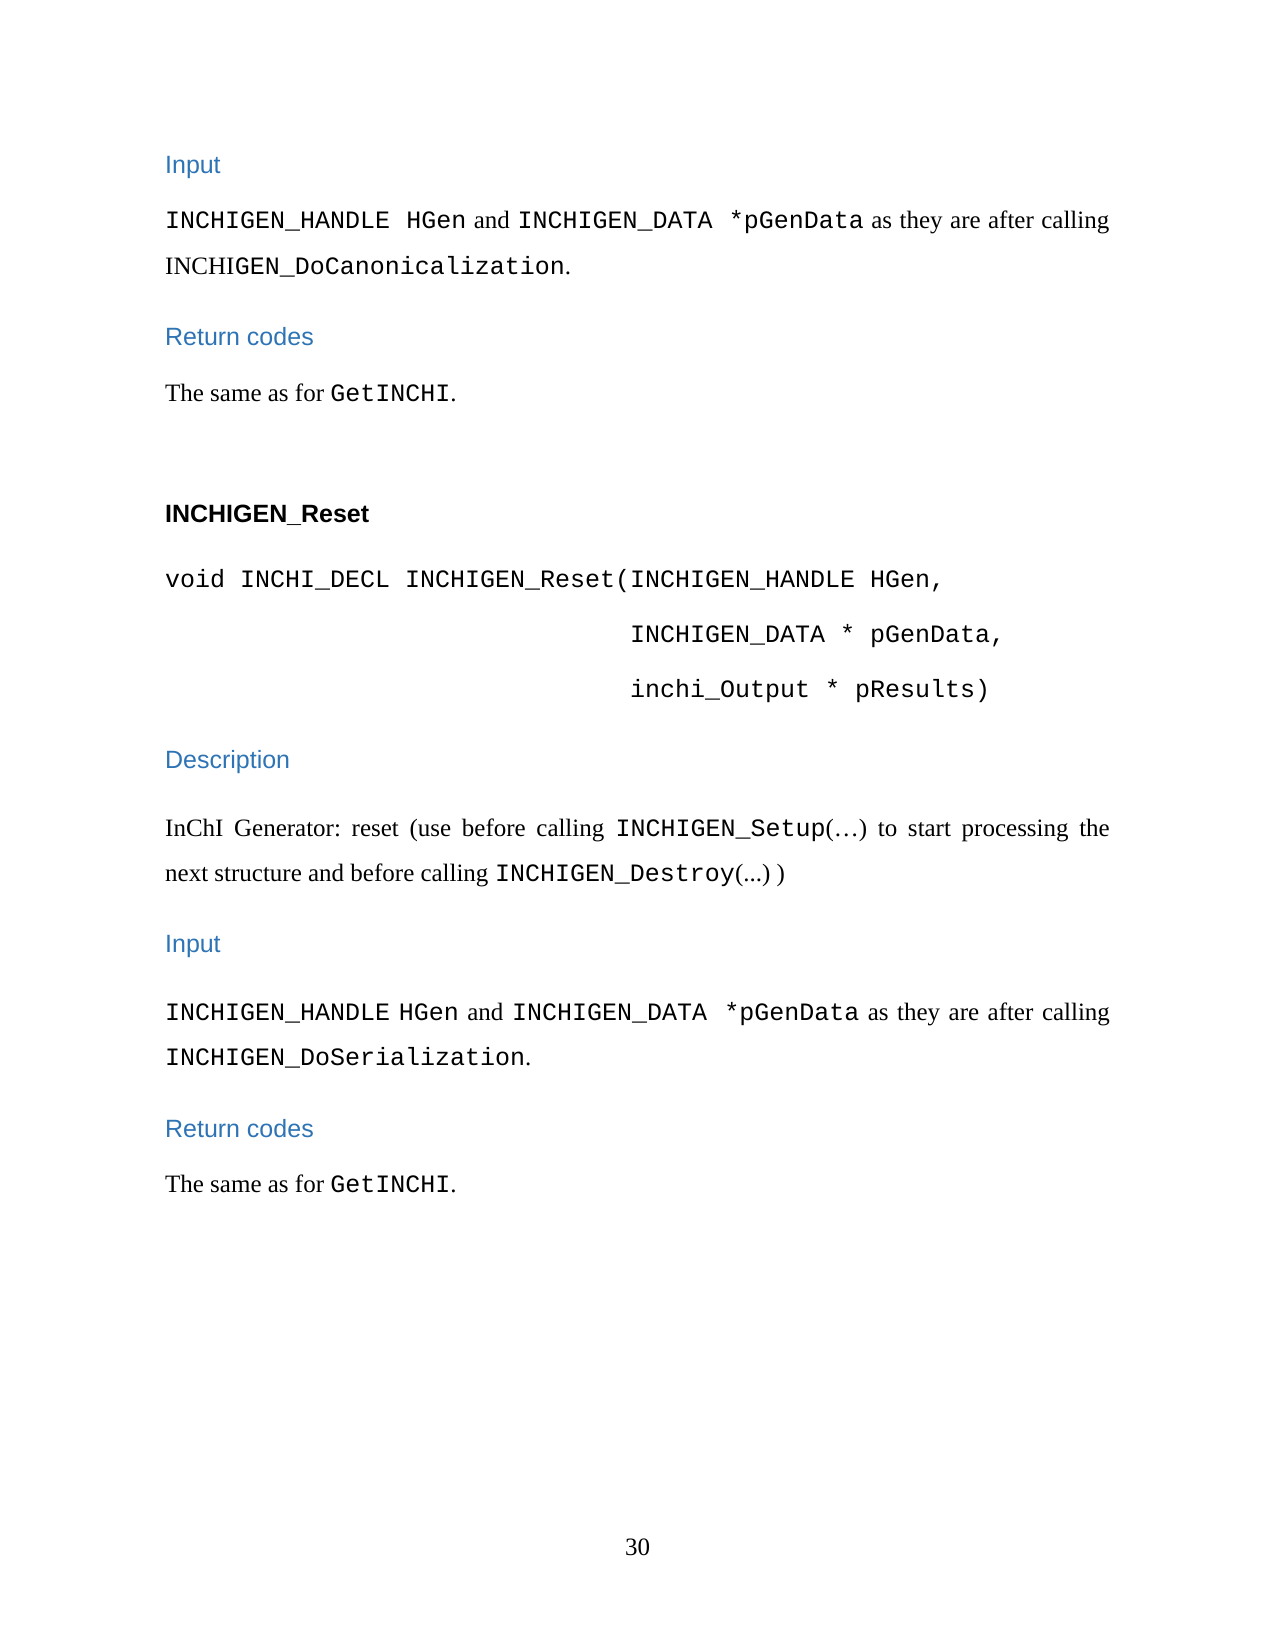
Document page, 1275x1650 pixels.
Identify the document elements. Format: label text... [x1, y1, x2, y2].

subtitle Return codes [165, 1114, 1110, 1142]
text The same as for GetINCHI. [165, 378, 1110, 408]
subtitle Input [165, 929, 1110, 958]
text INCHIGEN_HANDLE HGen and INCHIGEN_DATA *pGenData as they are after calling INCHIGEN_DoCanonicalization. [165, 206, 1110, 282]
subtitle Return codes [165, 322, 1110, 351]
subtitle INCHIGEN_Reset [165, 499, 1110, 528]
text inchi_Output * pResults) [165, 677, 1110, 705]
text void INCHI_DECL INCHIGEN_Reset(INCHIGEN_HANDLE HGen, [165, 567, 1110, 595]
subtitle Input [165, 150, 1110, 179]
text InChI Generator: reset (use before calling INCHIGEN_Setup(…) to start processing the next structure and before calling INCHIGEN_Destroy(...) ) [165, 813, 1110, 889]
text The same as for GetINCHI. [165, 1169, 1110, 1200]
text INCHIGEN_HANDLE HGen and INCHIGEN_DATA *pGenData as they are after calling INCHIGEN_DoSerialization. [165, 997, 1110, 1073]
subtitle Description [165, 744, 1110, 773]
text INCHIGEN_DATA * pGenData, [165, 622, 1110, 650]
